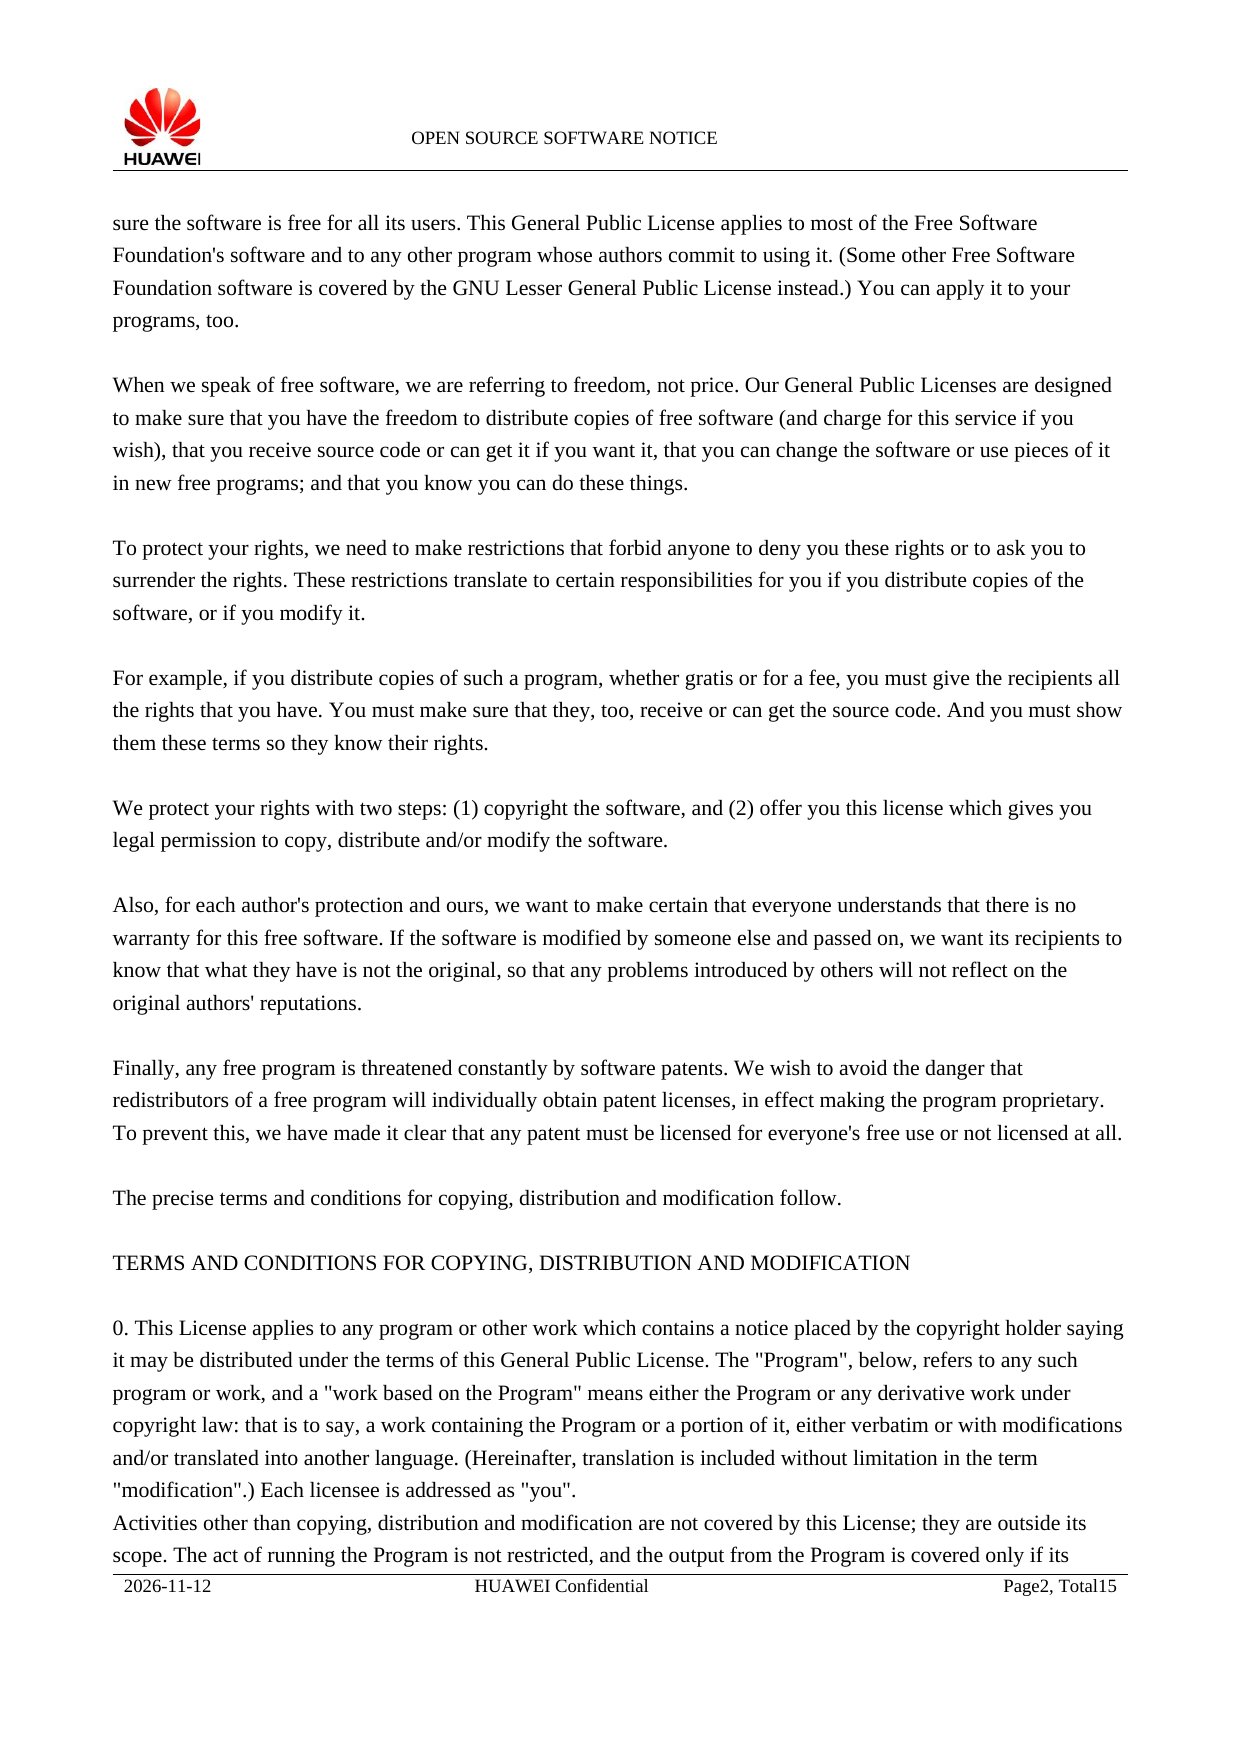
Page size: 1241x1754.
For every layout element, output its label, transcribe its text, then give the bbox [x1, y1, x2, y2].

picture [124, 88, 201, 165]
